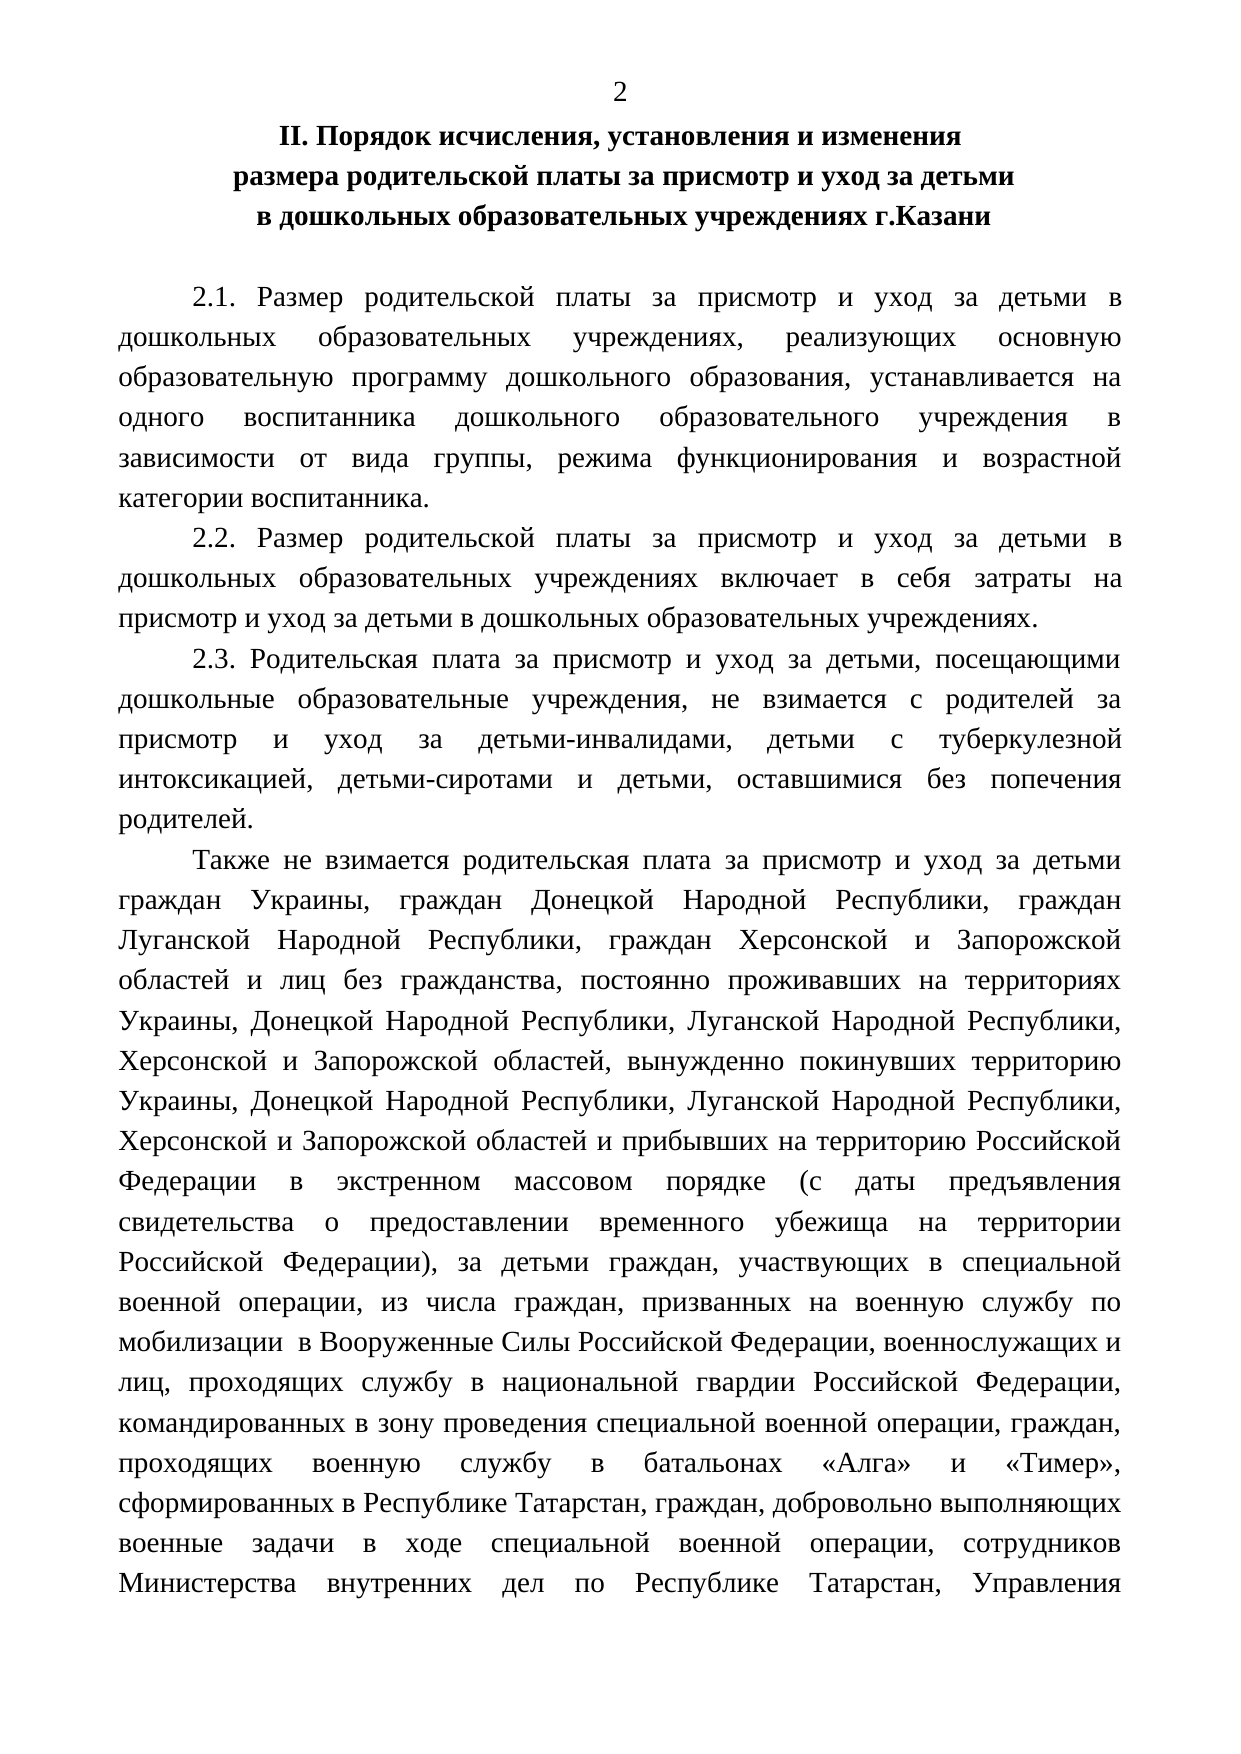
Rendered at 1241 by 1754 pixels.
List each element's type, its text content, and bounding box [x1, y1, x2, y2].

text в дошкольных образовательных учреждениях г.Казани [118, 198, 1122, 232]
text II. Порядок исчисления, установления и изменения [118, 118, 1122, 152]
text 2.1. Размер родительской платы за присмотр и уход за детьми в дошкольных образовательных учреждениях, реализующих основную образовательную программу дошкольного образования, устанавливается на одного воспитанника дошкольного образовательного учреждения в зависимости от вида группы, режима функционирования и возрастной категории воспитанника. [118, 279, 1122, 513]
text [118, 842, 1122, 1599]
text размера родительской платы за присмотр и уход за детьми [118, 158, 1122, 192]
text 2.2. Размер родительской платы за присмотр и уход за детьми в дошкольных образовательных учреждениях включает в себя затраты на присмотр и уход за детьми в дошкольных образовательных учреждениях. [118, 520, 1122, 634]
text 2.3. Родительская плата за присмотр и уход за детьми, посещающими дошкольные образовательные учреждения, не взимается с родителей за присмотр и уход за детьми-инвалидами, детьми с туберкулезной интоксикацией, детьми-сиротами и детьми, оставшимися без попечения родителей. [118, 641, 1122, 835]
